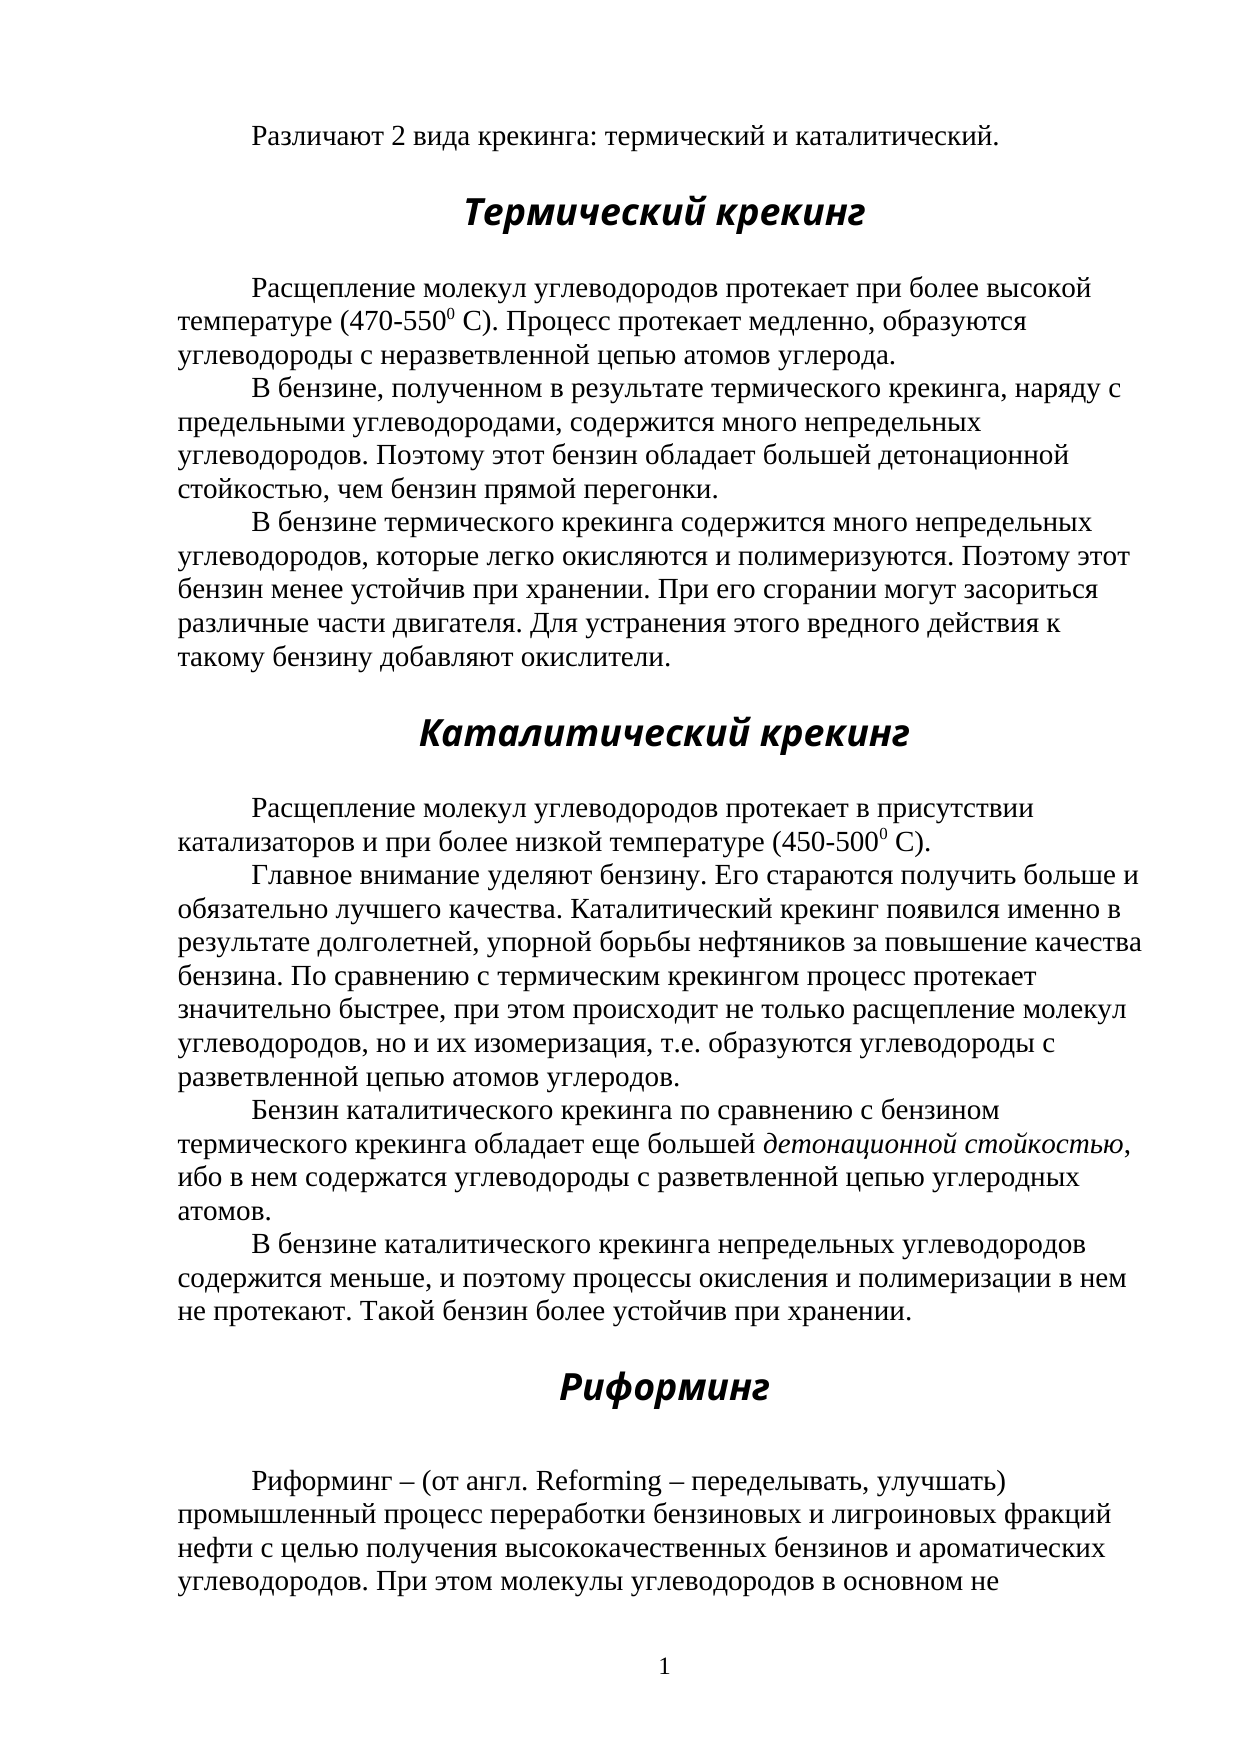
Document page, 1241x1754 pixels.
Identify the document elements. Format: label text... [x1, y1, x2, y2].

text Главное внимание уделяют бензину. Его стараются получить больше и обязательно лучшего качества. Каталитический крекинг появился именно в результате долголетней, упорной борьбы нефтяников за повышение качества бензина. По сравнению с термическим крекингом процесс протекает значительно быстрее, при этом происходит не только расщепление молекул углеводородов, но и их изомеризация, т.е. образуются углеводороды с разветвленной цепью атомов углеродов. [177, 857, 1152, 1092]
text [177, 1463, 1152, 1597]
text Термический крекинг [177, 185, 1152, 236]
text Каталитический крекинг [177, 706, 1152, 757]
text Бензин каталитического крекинга по сравнению с бензином термического крекинга обладает еще большей детонационной стойкостью, ибо в нем содержатся углеводороды с разветвленной цепью углеродных атомов. [177, 1092, 1152, 1226]
text Расщепление молекул углеводородов протекает при более высокой температуре (470-5500 С). Процесс протекает медленно, образуются углеводороды с неразветвленной цепью атомов углерода. [177, 270, 1152, 370]
text Риформинг [177, 1361, 1152, 1412]
text Различают 2 вида крекинга: термический и каталитический. [177, 118, 1152, 152]
text Расщепление молекул углеводородов протекает в присутствии катализаторов и при более низкой температуре (450-5000 С). [177, 790, 1152, 857]
text В бензине, полученном в результате термического крекинга, наряду с предельными углеводородами, содержится много непредельных углеводородов. Поэтому этот бензин обладает большей детонационной стойкостью, чем бензин прямой перегонки. [177, 370, 1152, 504]
text В бензине термического крекинга содержится много непредельных углеводородов, которые легко окисляются и полимеризуются. Поэтому этот бензин менее устойчив при хранении. При его сгорании могут засориться различные части двигателя. Для устранения этого вредного действия к такому бензину добавляют окислители. [177, 504, 1152, 672]
text В бензине каталитического крекинга непредельных углеводородов содержится меньше, и поэтому процессы окисления и полимеризации в нем не протекают. Такой бензин более устойчив при хранении. [177, 1226, 1152, 1327]
